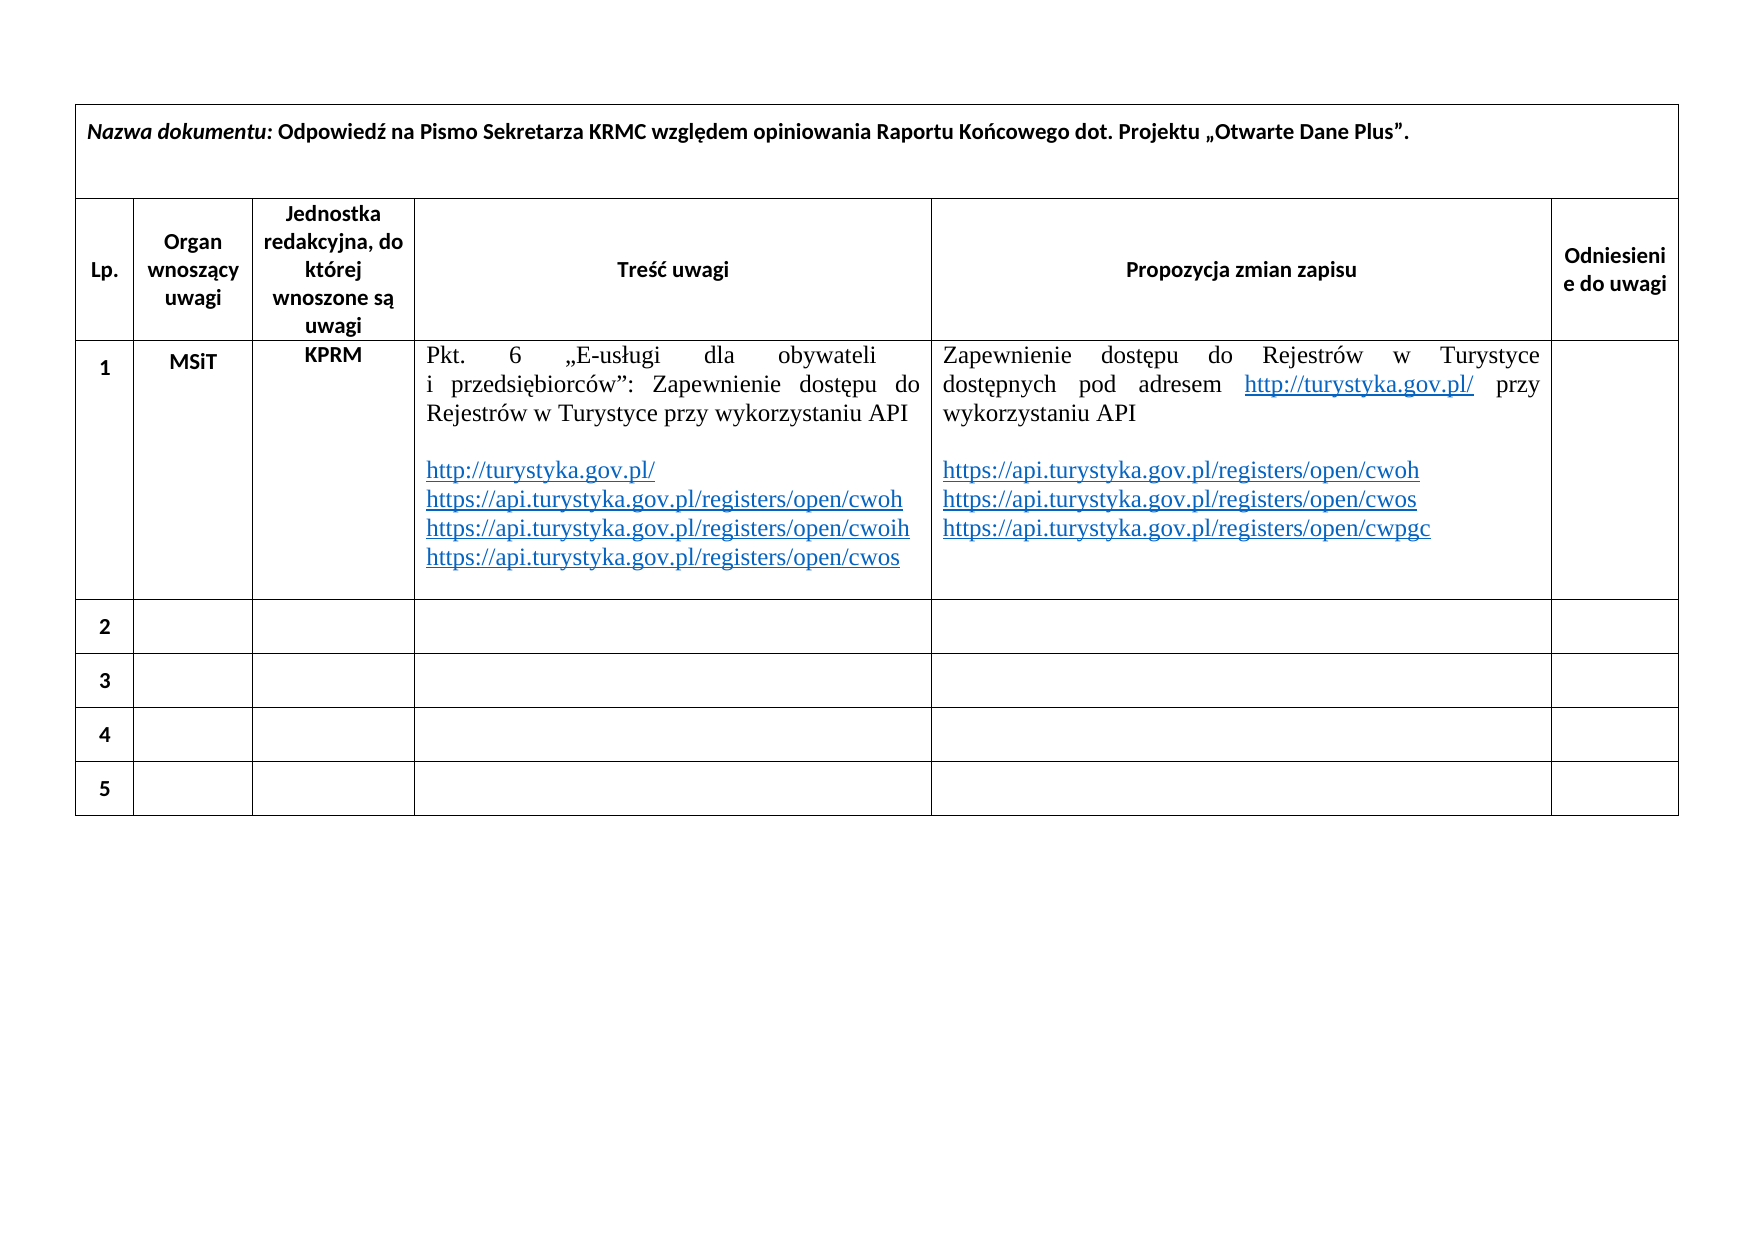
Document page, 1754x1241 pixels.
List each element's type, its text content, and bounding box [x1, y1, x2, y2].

table_cell [415, 762, 931, 815]
table_cell Organ wnoszący uwagi [134, 199, 252, 339]
table_cell [134, 654, 252, 707]
table_cell Odniesienie do uwagi [1552, 199, 1678, 339]
table_cell [253, 762, 414, 815]
table_cell [134, 762, 252, 815]
table_cell [932, 600, 1551, 653]
table_cell [1552, 762, 1678, 815]
table_cell [932, 654, 1551, 707]
table_cell Pkt. 6 „E-usługi dla obywateli i przedsiębiorców”: Zapewnienie dostępu do Rejestrów w Turystyce przy wykorzystaniu API http://turystyka.gov.pl/ https://api.turystyka.gov.pl/registers/open/cwoh https://api.turystyka.gov.pl/registers/open/cwoih https://api.turystyka.gov.pl/registers/open/cwos [415, 341, 931, 598]
table_cell 3 [76, 654, 133, 707]
table_cell Propozycja zmian zapisu [932, 199, 1551, 339]
table_cell [932, 708, 1551, 761]
table_cell [253, 708, 414, 761]
table_cell [134, 600, 252, 653]
table_cell [134, 708, 252, 761]
table_cell Jednostka redakcyjna, do której wnoszone są uwagi [253, 199, 414, 339]
table_cell [932, 762, 1551, 815]
table_cell Lp. [76, 199, 133, 339]
table_cell [415, 654, 931, 707]
table_cell KPRM [253, 341, 414, 598]
table_cell [1552, 654, 1678, 707]
table_cell 5 [76, 762, 133, 815]
table_cell [1552, 341, 1678, 598]
table_cell [415, 708, 931, 761]
table_cell Treść uwagi [415, 199, 931, 339]
table_cell 4 [76, 708, 133, 761]
table_cell MSiT [134, 341, 252, 598]
table_cell [1552, 708, 1678, 761]
table_header Nazwa dokumentu: Odpowiedź na Pismo Sekretarza KRMC względem opiniowania Raportu Końcowego dot. Projektu „Otwarte Dane Plus”. [76, 105, 1678, 198]
table_cell [253, 600, 414, 653]
table_cell Zapewnienie dostępu do Rejestrów w Turystyce dostępnych pod adresem http://turystyka.gov.pl/ przy wykorzystaniu API https://api.turystyka.gov.pl/registers/open/cwoh https://api.turystyka.gov.pl/registers/open/cwos https://api.turystyka.gov.pl/registers/open/cwpgc [932, 341, 1551, 598]
table_cell 1 [76, 341, 133, 598]
table_cell [1552, 600, 1678, 653]
table_cell [415, 600, 931, 653]
table_cell [253, 654, 414, 707]
table_cell 2 [76, 600, 133, 653]
